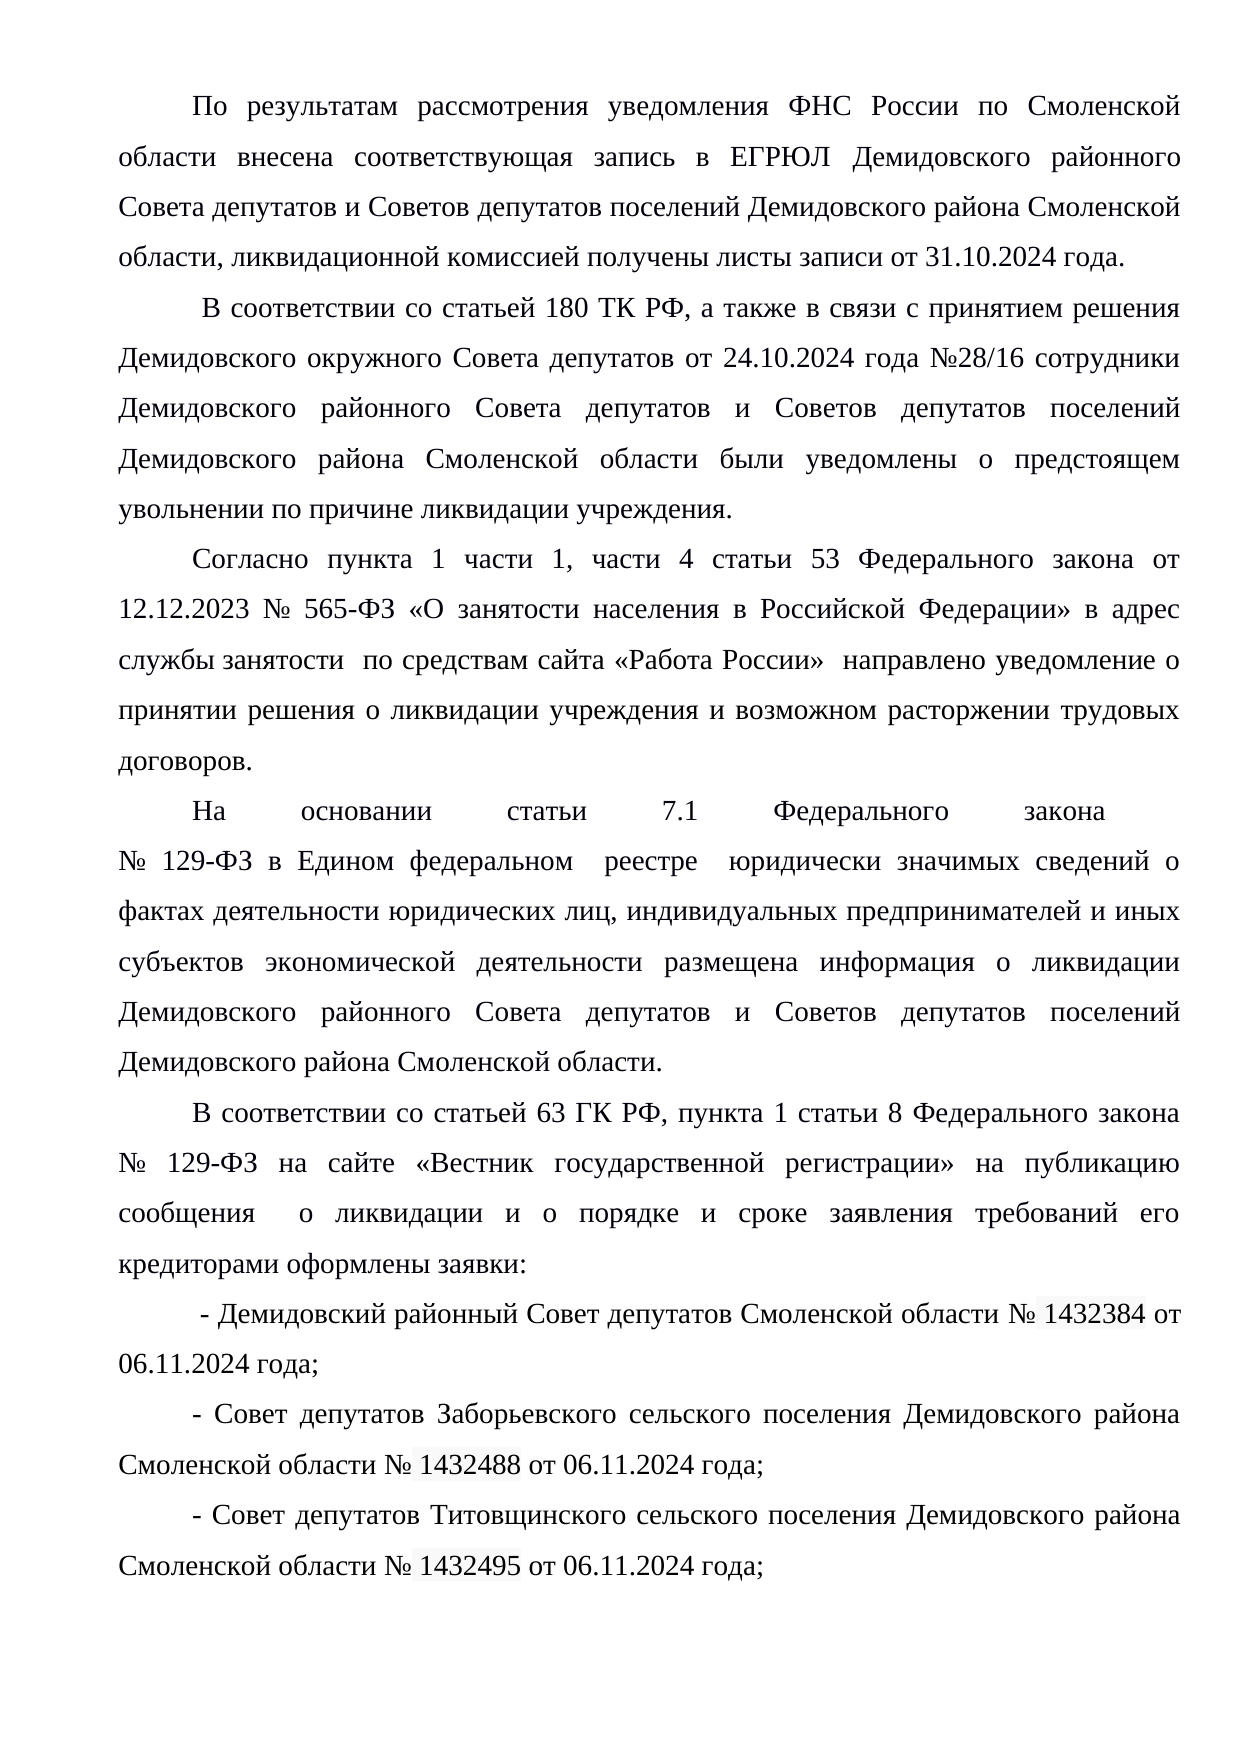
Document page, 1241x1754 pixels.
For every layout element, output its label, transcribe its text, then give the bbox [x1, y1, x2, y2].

text - Демидовский районный Совет депутатов Смоленской области № 1432384 от 06.11.2024 года; [118, 1296, 1181, 1380]
text Согласно пункта 1 части 1, части 4 статьи 53 Федерального закона от 12.12.2023 № 565-ФЗ «О занятости населения в Российской Федерации» в адрес службы занятости по средствам сайта «Работа России» направлено уведомление о принятии решения о ликвидации учреждения и возможном расторжении трудовых договоров. [118, 726, 1181, 776]
text В соответствии со статьей 63 ГК РФ, пункта 1 статьи 8 Федерального закона № 129-ФЗ на сайте «Вестник государственной регистрации» на публикацию сообщения о ликвидации и о порядке и сроке заявления требований его кредиторами оформлены заявки: [118, 1095, 1181, 1279]
text В соответствии со статьей 180 ТК РФ, а также в связи с принятием решения Демидовского окружного Совета депутатов от 24.10.2024 года №28/16 сотрудники Демидовского районного Совета депутатов и Советов депутатов поселений Демидовского района Смоленской области были уведомлены о предстоящем увольнении по причине ликвидации учреждения. [118, 290, 1181, 524]
text - Совет депутатов Заборьевского сельского поселения Демидовского района Смоленской области № 1432488 от 06.11.2024 года; [118, 1397, 1181, 1481]
text - Совет депутатов Титовщинского сельского поселения Демидовского района Смоленской области № 1432495 от 06.11.2024 года; [118, 1497, 1181, 1581]
text Согласно пункта 1 части 1, части 4 статьи 53 Федерального закона от 12.12.2023 № 565-ФЗ «О занятости населения в Российской Федерации» в адрес службы занятости по средствам сайта «Работа России» направлено уведомление о принятии решения о ликвидации учреждения и возможном расторжении трудовых договоров. [118, 541, 1181, 692]
text На основании статьи 7.1 Федерального закона № 129-ФЗ в Едином федеральном реестре юридически значимых сведений о фактах деятельности юридических лиц, индивидуальных предпринимателей и иных субъектов экономической деятельности размещена информация о ликвидации Демидовского районного Совета депутатов и Советов депутатов поселений Демидовского района Смоленской области. [118, 793, 1181, 1078]
text По результатам рассмотрения уведомления ФНС России по Смоленской области внесена соответствующая запись в ЕГРЮЛ Демидовского районного Совета депутатов и Советов депутатов поселений Демидовского района Смоленской области, ликвидационной комиссией получены листы записи от 31.10.2024 года. [118, 88, 1181, 273]
